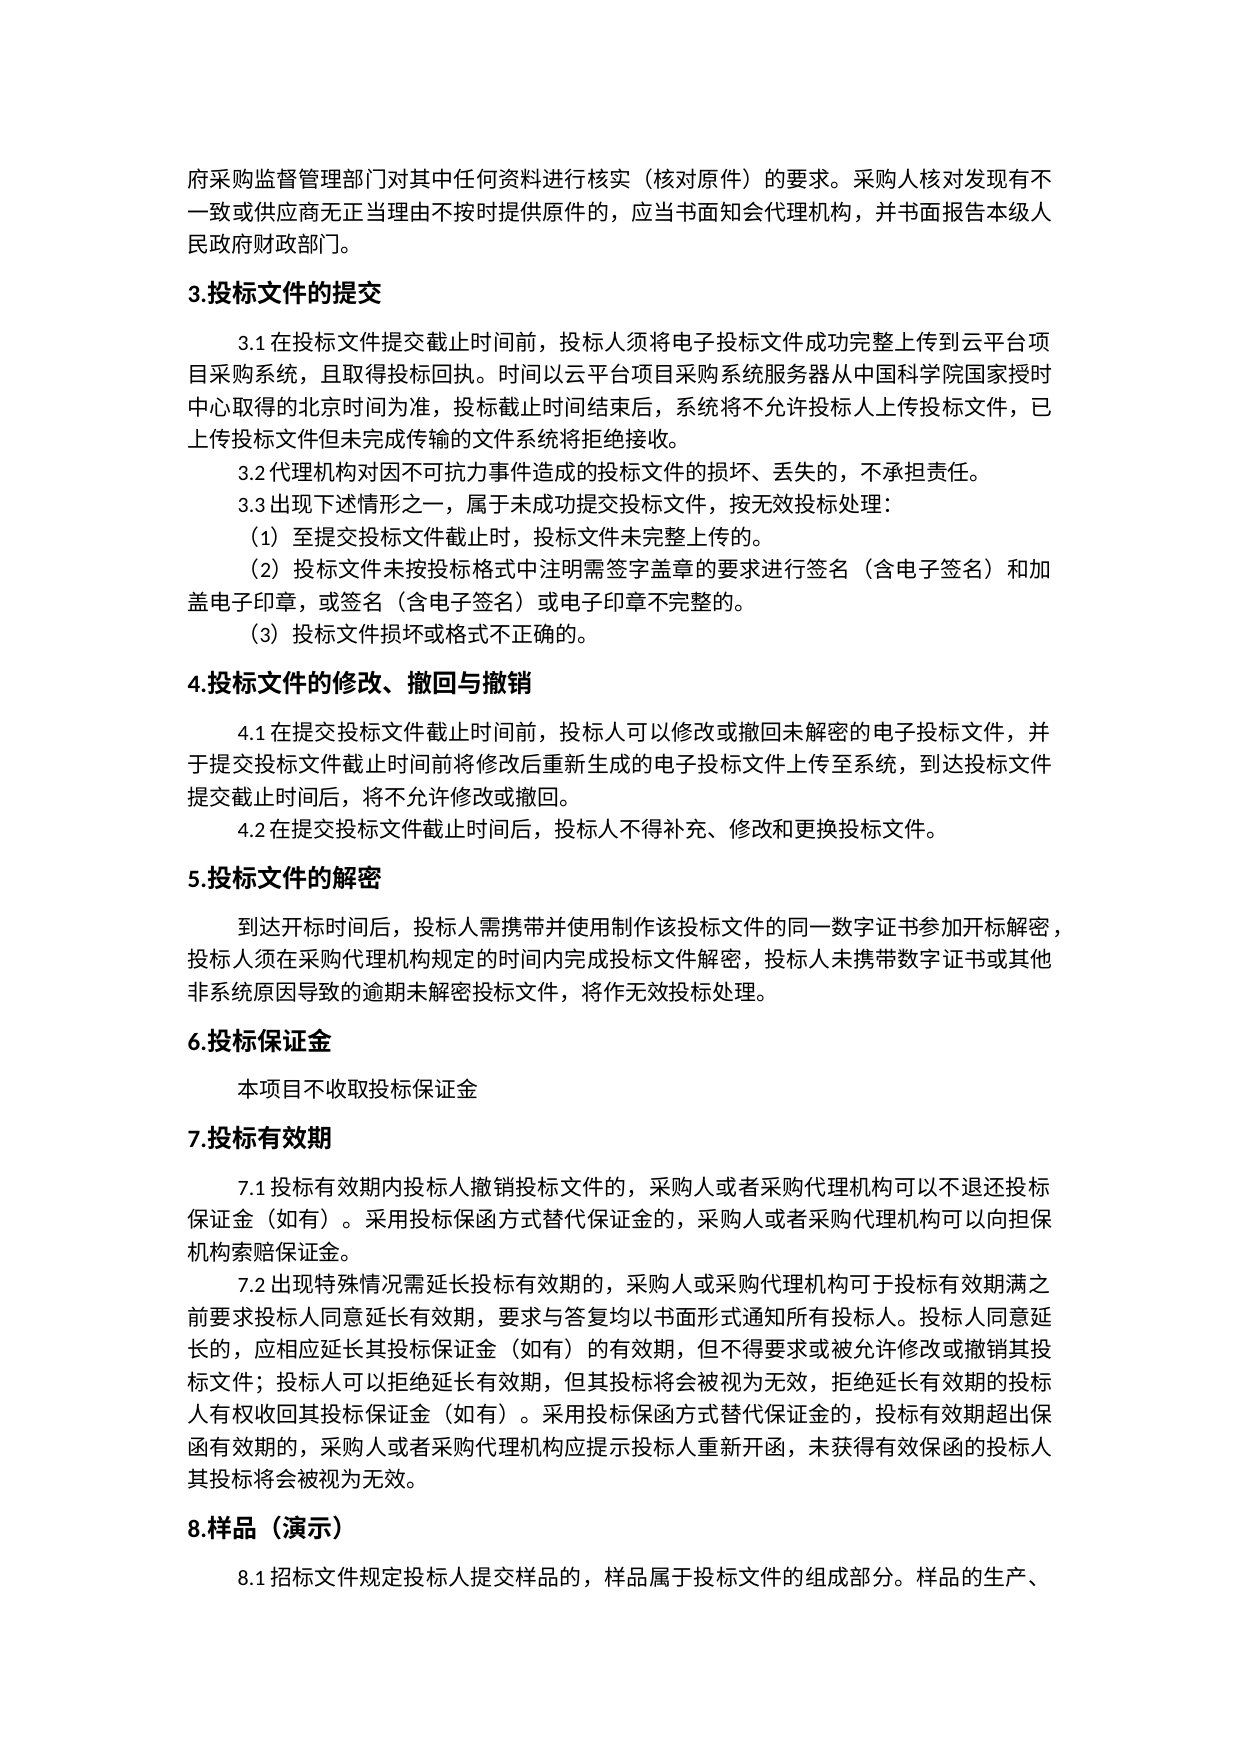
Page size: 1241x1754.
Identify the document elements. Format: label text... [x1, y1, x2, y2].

text 本项目不收取投标保证金 [187, 1072, 1053, 1104]
text 7.2出现特殊情况需延长投标有效期的，采购人或采购代理机构可于投标有效期满之前要求投标人同意延长有效期，要求与答复均以书面形式通知所有投标人。投标人同意延长的，应相应延长其投标保证金（如有）的有效期，但不得要求或被允许修改或撤销其投标文件；投标人可以拒绝延长有效期，但其投标将会被视为无效，拒绝延长有效期的投标人有权收回其投标保证金（如有）。采用投标保函方式替代保证金的，投标有效期超出保函有效期的，采购人或者采购代理机构应提示投标人重新开函，未获得有效保函的投标人其投标将会被视为无效。 [187, 1267, 1053, 1494]
text 5.投标文件的解密 [187, 844, 1053, 909]
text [187, 162, 1053, 259]
text 4.2在提交投标文件截止时间后，投标人不得补充、修改和更换投标文件。 [187, 812, 1053, 844]
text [187, 1559, 1053, 1592]
text 3.1在投标文件提交截止时间前，投标人须将电子投标文件成功完整上传到云平台项目采购系统，且取得投标回执。时间以云平台项目采购系统服务器从中国科学院国家授时中心取得的北京时间为准，投标截止时间结束后，系统将不允许投标人上传投标文件，已上传投标文件但未完成传输的文件系统将拒绝接收。 [187, 324, 1053, 454]
text （1）至提交投标文件截止时，投标文件未完整上传的。 [187, 519, 1053, 552]
text 到达开标时间后，投标人需携带并使用制作该投标文件的同一数字证书参加开标解密，投标人须在采购代理机构规定的时间内完成投标文件解密，投标人未携带数字证书或其他非系统原因导致的逾期未解密投标文件，将作无效投标处理。 [187, 909, 1053, 1007]
text 7.投标有效期 [187, 1104, 1053, 1169]
text （3）投标文件损坏或格式不正确的。 [187, 617, 1053, 649]
text 8.样品（演示） [187, 1494, 1053, 1559]
text 6.投标保证金 [187, 1007, 1053, 1072]
text 4.投标文件的修改、撤回与撤销 [187, 649, 1053, 714]
text 3.2代理机构对因不可抗力事件造成的投标文件的损坏、丢失的，不承担责任。 [187, 454, 1053, 487]
text 3.3出现下述情形之一，属于未成功提交投标文件，按无效投标处理： [187, 487, 1053, 519]
text 4.1在提交投标文件截止时间前，投标人可以修改或撤回未解密的电子投标文件，并于提交投标文件截止时间前将修改后重新生成的电子投标文件上传至系统，到达投标文件提交截止时间后，将不允许修改或撤回。 [187, 714, 1053, 812]
text （2）投标文件未按投标格式中注明需签字盖章的要求进行签名（含电子签名）和加盖电子印章，或签名（含电子签名）或电子印章不完整的。 [187, 552, 1053, 617]
text 3.投标文件的提交 [187, 259, 1053, 324]
text 7.1投标有效期内投标人撤销投标文件的，采购人或者采购代理机构可以不退还投标保证金（如有）。采用投标保函方式替代保证金的，采购人或者采购代理机构可以向担保机构索赔保证金。 [187, 1169, 1053, 1267]
